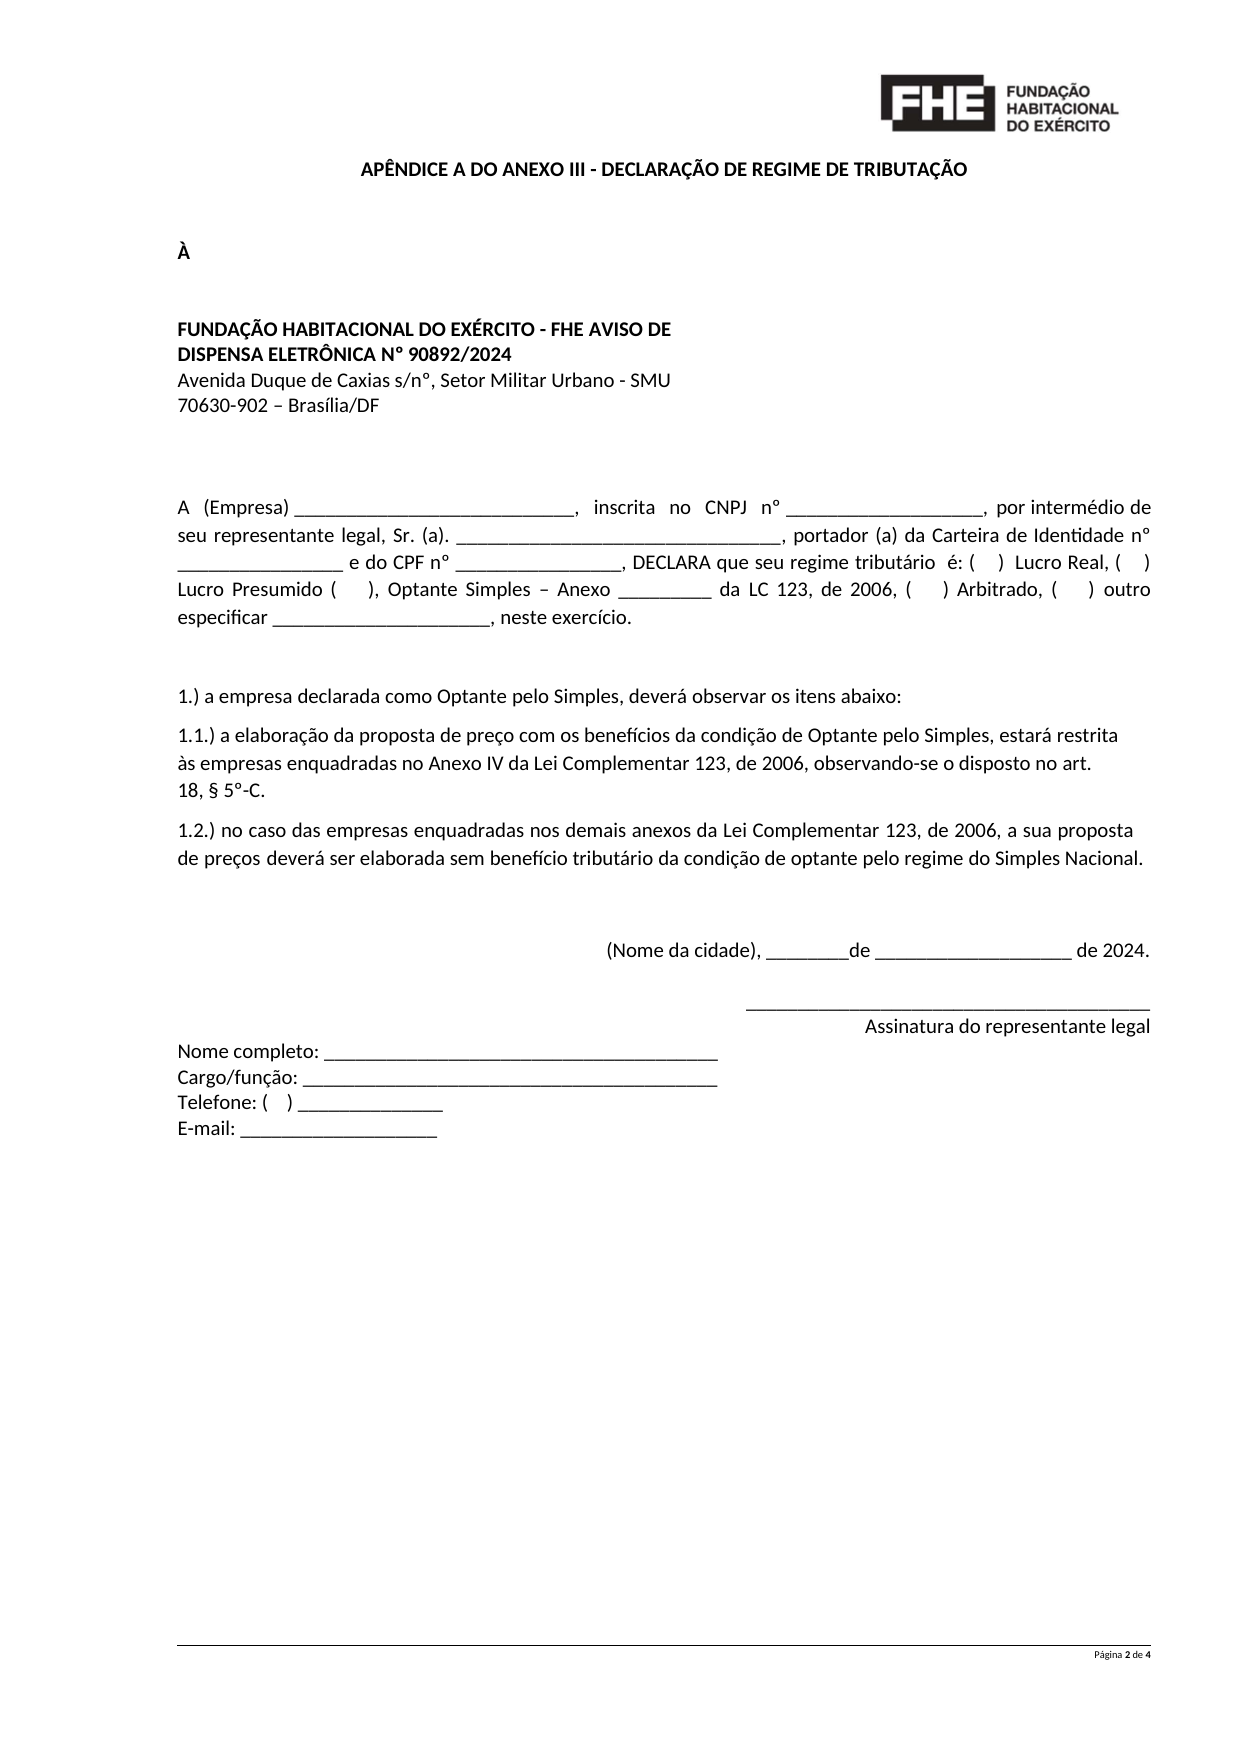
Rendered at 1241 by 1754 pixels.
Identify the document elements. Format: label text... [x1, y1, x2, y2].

text Avenida Duque de Caxias s/nº, Setor Militar Urbano - SMU 70630-902 – Brasília/DF [177, 367, 672, 418]
text APÊNDICE A DO ANEXO III - DECLARAÇÃO DE REGIME DE TRIBUTAÇÃO [177, 156, 1151, 182]
picture [878, 73, 1122, 133]
text _______________________________________ [177, 988, 1151, 1013]
text Telefone: ( ) ______________ [177, 1089, 1151, 1115]
text 1.) a empresa declarada como Optante pelo Simples, deverá observar os itens abaixo: [177, 683, 1151, 708]
text E-mail: ___________________ [177, 1115, 1151, 1140]
text Nome completo: ______________________________________ [177, 1039, 1151, 1064]
text Assinatura do representante legal [177, 1013, 1151, 1039]
text À [177, 239, 1151, 264]
text A (Empresa) ___________________________, inscrita no CNPJ nº ___________________, por intermédio de seu representante legal, Sr. (a). _______________________________, portador (a) da Carteira de Identidade nº ________________ e do CPF nº ________________, DECLARA que seu regime tributário é: ( ) Lucro Real, ( ) Lucro Presumido ( ), Optante Simples – Anexo _________ da LC 123, de 2006, ( ) Arbitrado, ( ) outro especificar _____________________, neste exercício. [177, 494, 1151, 629]
subtitle FUNDAÇÃO HABITACIONAL DO EXÉRCITO - FHE AVISO DE DISPENSA ELETRÔNICA Nº 90892/2024 [177, 316, 694, 367]
text Cargo/função: ________________________________________ [177, 1064, 1151, 1089]
text 1.1.) a elaboração da proposta de preço com os benefícios da condição de Optante pelo Simples, estará restrita às empresas enquadradas no Anexo IV da Lei Complementar 123, de 2006, observando-se o disposto no art. 18, § 5º-C. [177, 722, 1123, 803]
text 1.2.) no caso das empresas enquadradas nos demais anexos da Lei Complementar 123, de 2006, a sua proposta de preços deverá ser elaborada sem benefício tributário da condição de optante pelo regime do Simples Nacional. [177, 817, 1151, 871]
text (Nome da cidade), ________de ___________________ de 2024. [177, 937, 1151, 962]
